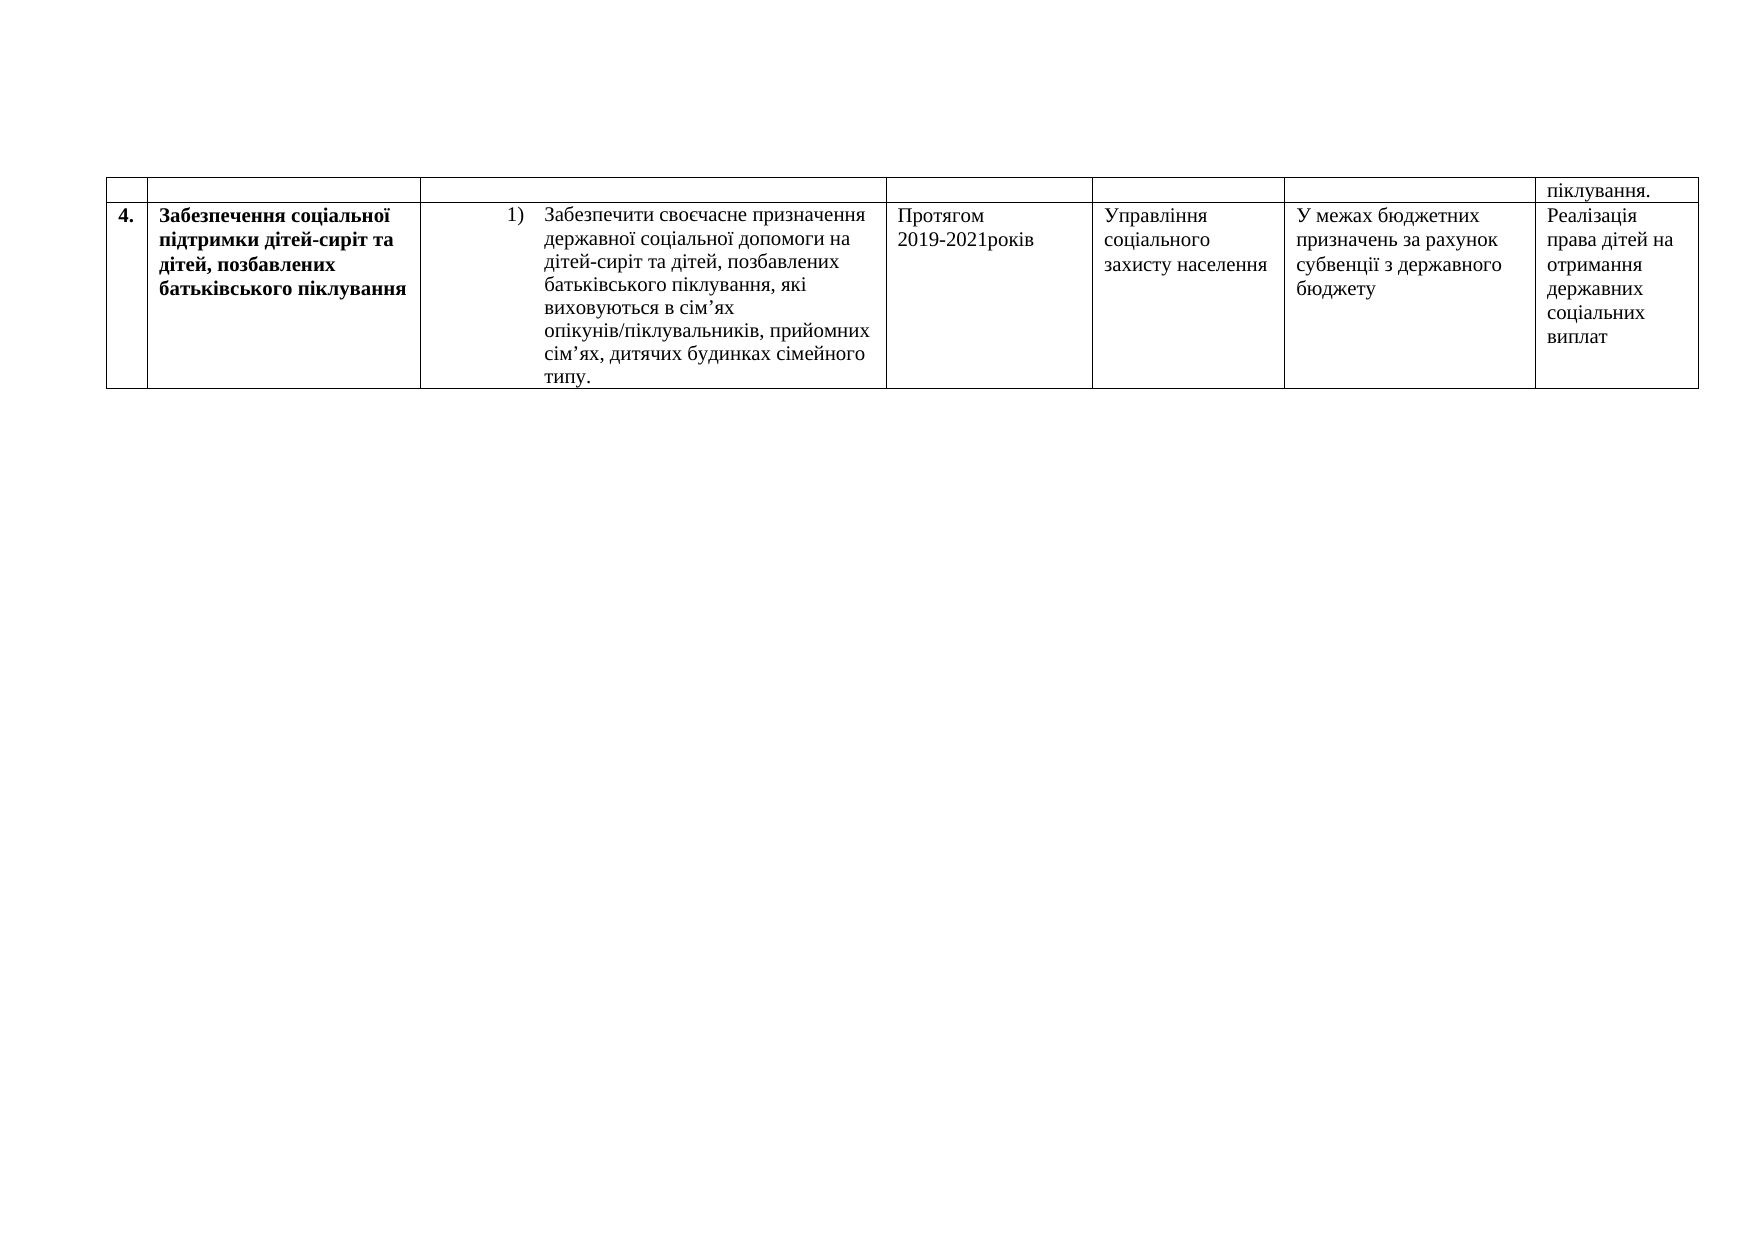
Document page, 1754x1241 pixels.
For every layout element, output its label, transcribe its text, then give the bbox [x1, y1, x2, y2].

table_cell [887, 178, 1092, 202]
table_cell Забезпечення соціальної підтримки дітей-сиріт та дітей, позбавлених батьківського піклування [148, 203, 420, 388]
table_cell [148, 178, 420, 202]
table_cell Протягом 2019-2021років [887, 203, 1092, 388]
table_cell Реалізація права дітей на отримання державних соціальних виплат [1536, 203, 1698, 388]
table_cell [1285, 178, 1535, 202]
table_cell У межах бюджетних призначень за рахунок субвенції з державного бюджету [1285, 203, 1535, 388]
table_cell [107, 178, 147, 202]
table_cell Управління соціального захисту населення [1093, 203, 1284, 388]
table_cell Забезпечити своєчасне призначення державної соціальної допомоги на дітей-сиріт та дітей, позбавлених батьківського піклування, які виховуються в сім’ях опікунів/піклувальників, прийомних сім’ях, дитячих будинках сімейного типу. [421, 203, 886, 388]
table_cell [421, 178, 886, 202]
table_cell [1093, 178, 1284, 202]
table_cell 4. [107, 203, 147, 388]
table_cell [1536, 178, 1698, 202]
